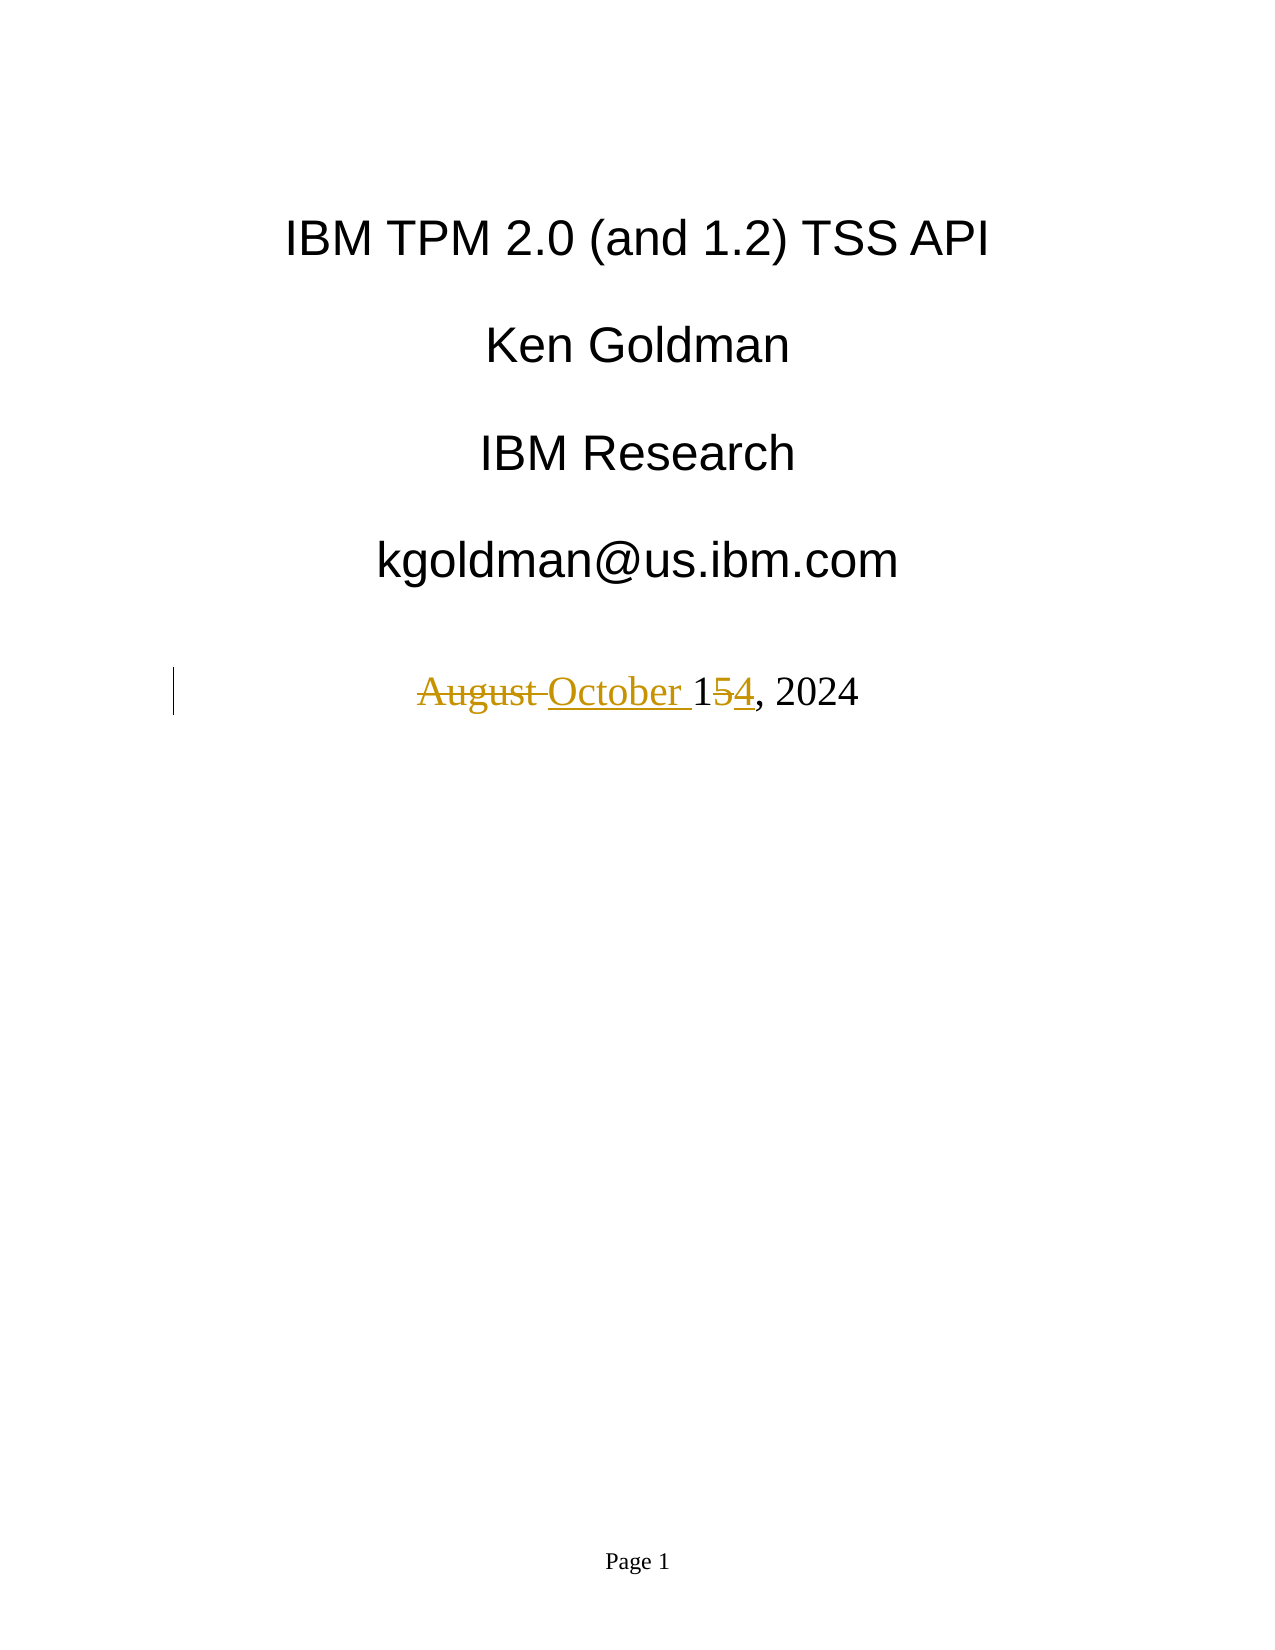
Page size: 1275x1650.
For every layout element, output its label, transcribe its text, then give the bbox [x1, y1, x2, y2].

title IBM TPM 2.0 (and 1.2) TSS API [187, 208, 1087, 265]
text 1, 2024 [187, 667, 1087, 714]
title kgoldman@us.ibm.com [187, 530, 1087, 588]
title Ken Goldman [187, 315, 1087, 373]
title IBM Research [187, 423, 1087, 480]
